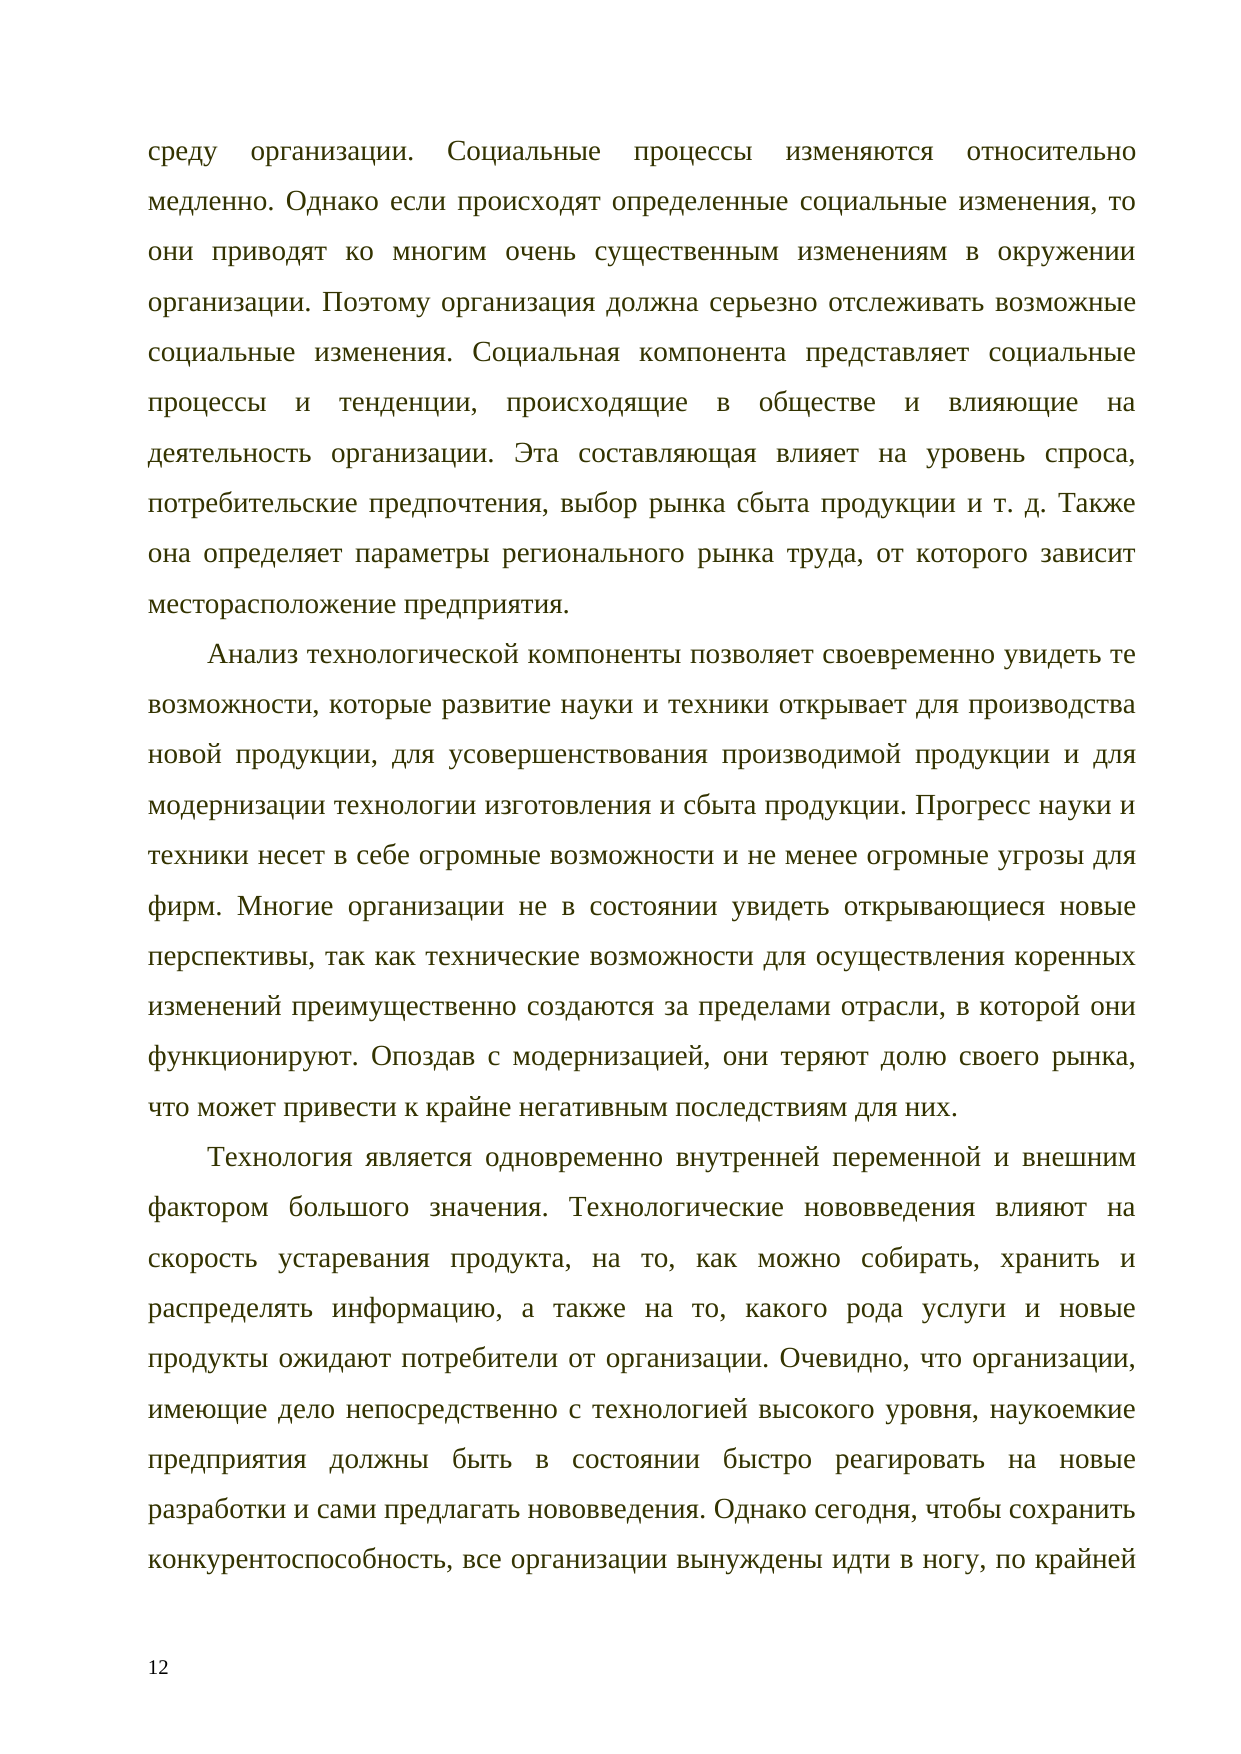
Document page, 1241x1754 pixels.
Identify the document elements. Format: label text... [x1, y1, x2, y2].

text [148, 1139, 1137, 1575]
text Анализ технологической компоненты позволяет своевременно увидеть те возможности, которые развитие науки и техники открывает для производства новой продукции, для усовершенствования производимой продукции и для модернизации технологии изготовления и сбыта продукции. Прогресс науки и техники несет в себе огромные возможности и не менее огромные угрозы для фирм. Многие организации не в состоянии увидеть открывающиеся новые перспективы, так как технические возможности для осуществления коренных изменений преимущественно создаются за пределами отрасли, в которой они функционируют. Опоздав с модернизацией, они теряют долю своего рынка, что может привести к крайне негативным последствиям для них. [148, 636, 1137, 1122]
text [148, 133, 1137, 619]
